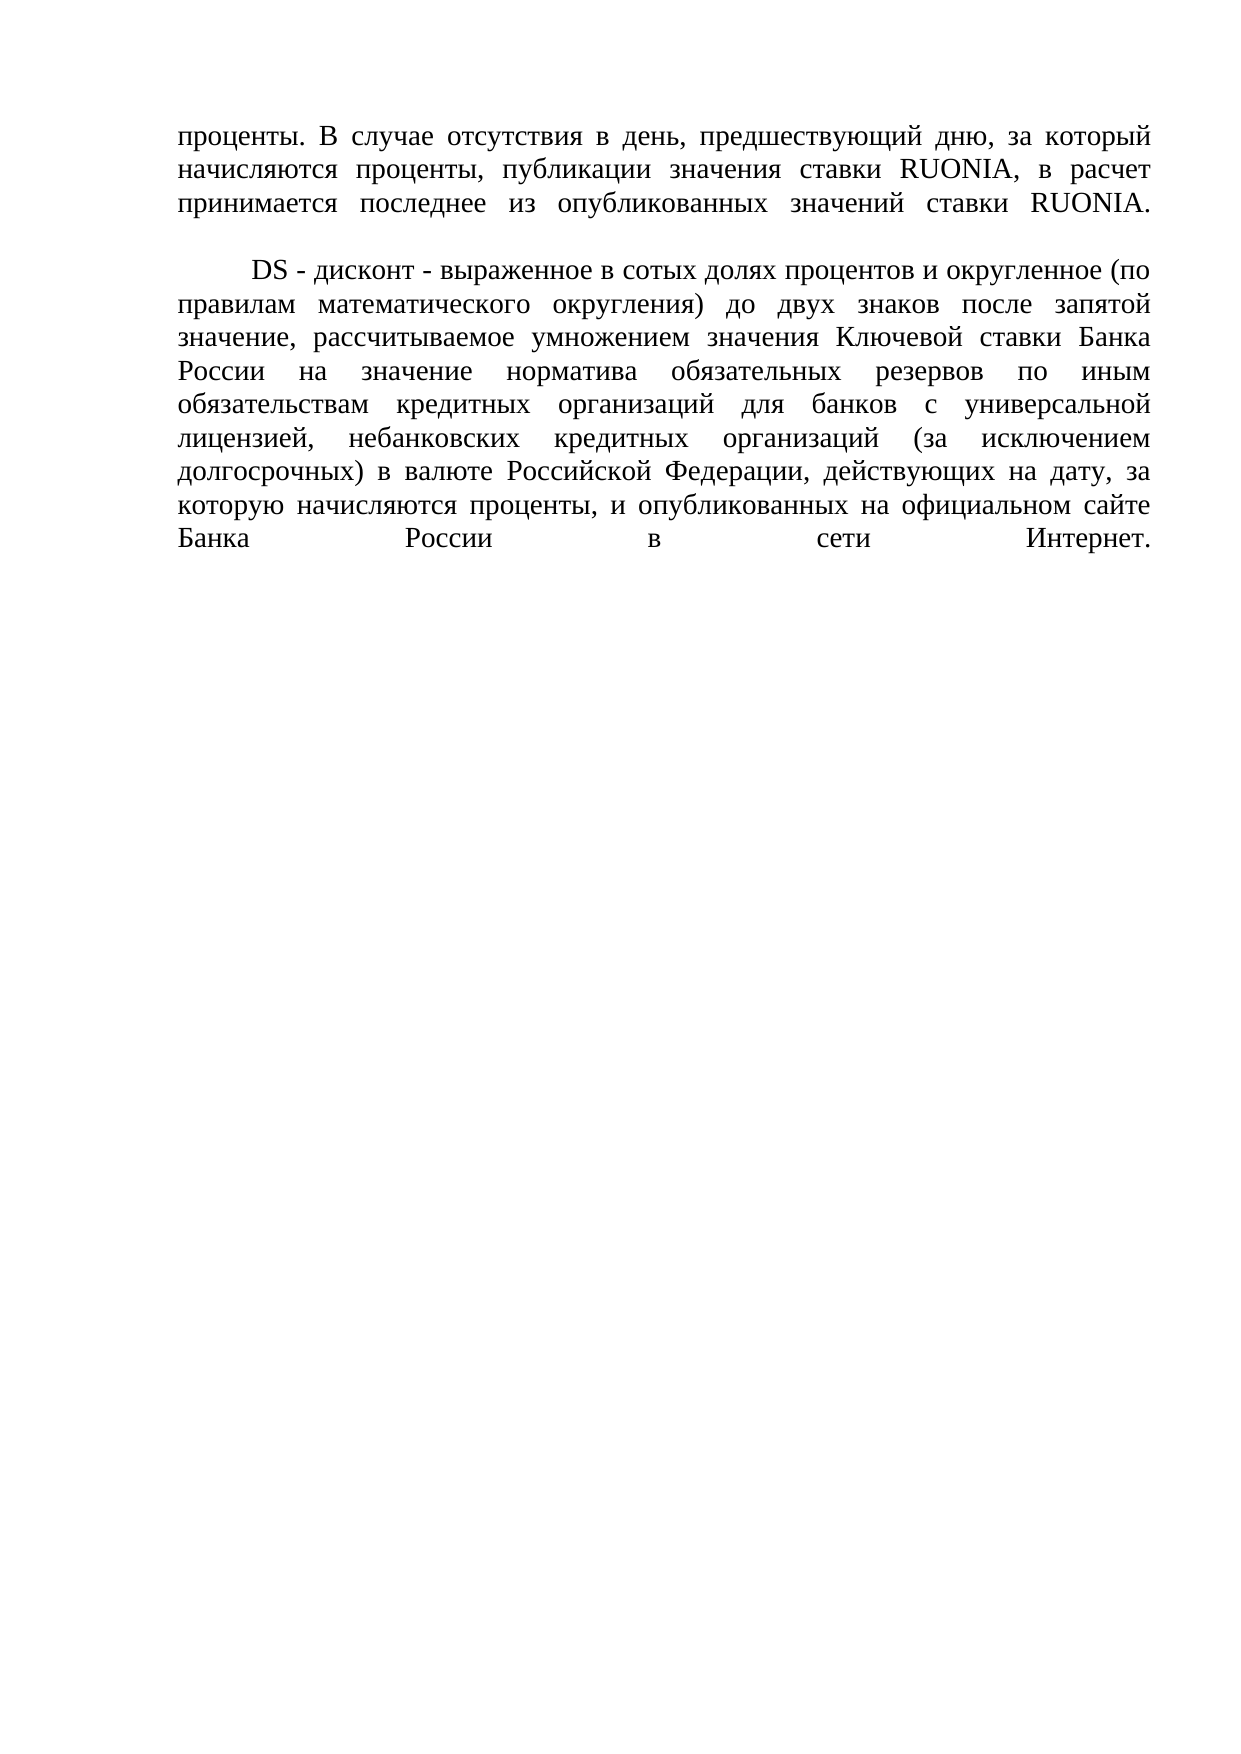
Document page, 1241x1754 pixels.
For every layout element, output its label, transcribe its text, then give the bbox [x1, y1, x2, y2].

text DS - дисконт - выраженное в сотых долях процентов и округленное (по правилам математического округления) до двух знаков после запятой значение, рассчитываемое умножением значения Ключевой ставки Банка России на значение норматива обязательных резервов по иным обязательствам кредитных организаций для банков с универсальной лицензией, небанковских кредитных организаций (за исключением долгосрочных) в валюте Российской Федерации, действующих на дату, за которую начисляются проценты, и опубликованных на официальном сайте Банка России в сети Интернет. [177, 252, 1152, 588]
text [177, 118, 1152, 252]
